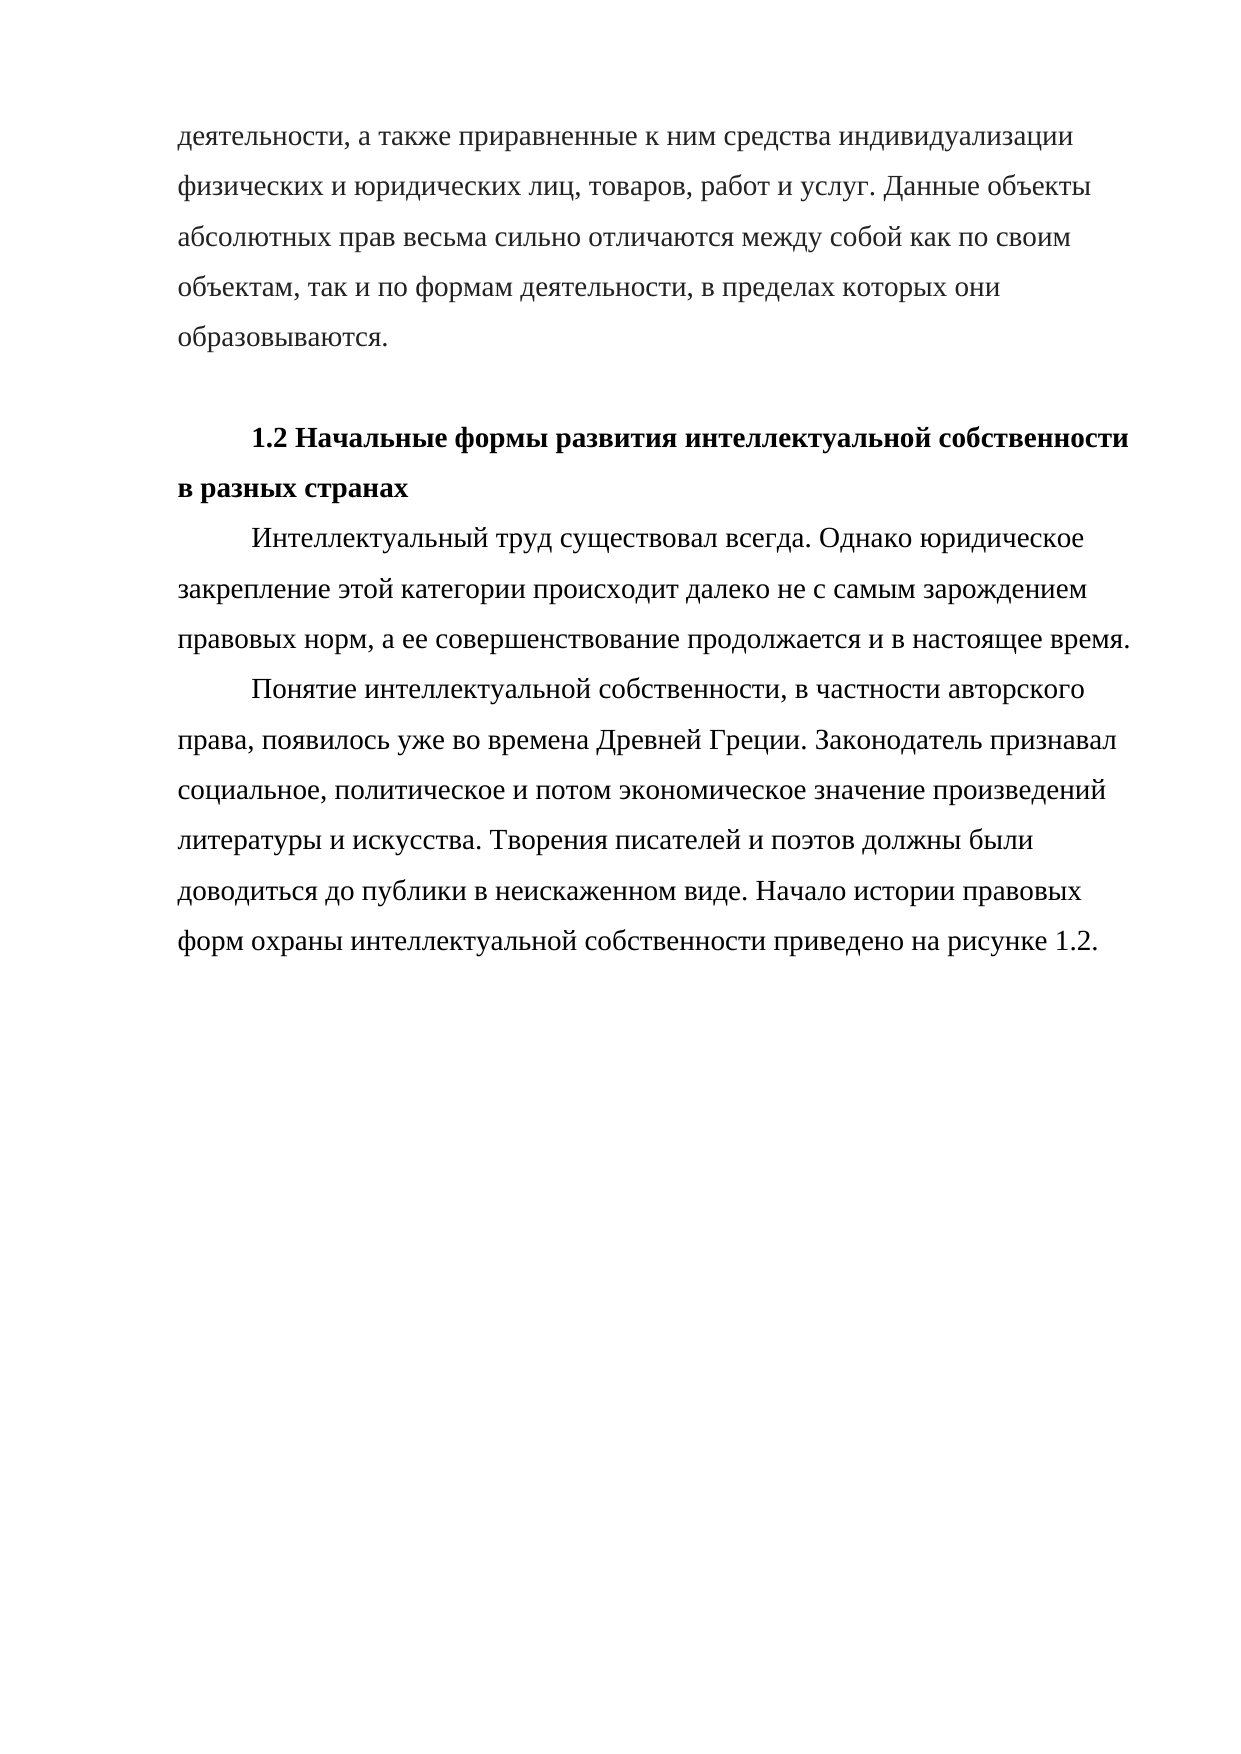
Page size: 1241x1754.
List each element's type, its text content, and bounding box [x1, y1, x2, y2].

text 1.2 Начальные формы развития интеллектуальной собственности в разных странах [177, 420, 1152, 504]
text Понятие интеллектуальной собственности, в частности авторского права, появилось уже во времена Древней Греции. Законодатель признавал социальное, политическое и потом экономическое значение произведений литературы и искусства. Творения писателей и поэтов должны были доводиться до публики в неискаженном виде. Начало истории правовых форм охраны интеллектуальной собственности приведено на рисунке 1.2. [177, 672, 1152, 957]
text Интеллектуальный труд существовал всегда. Однако юридическое закрепление этой категории происходит далеко не с самым зарождением правовых норм, а ее совершенствование продолжается и в настоящее время. [177, 521, 1152, 655]
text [177, 118, 1152, 353]
